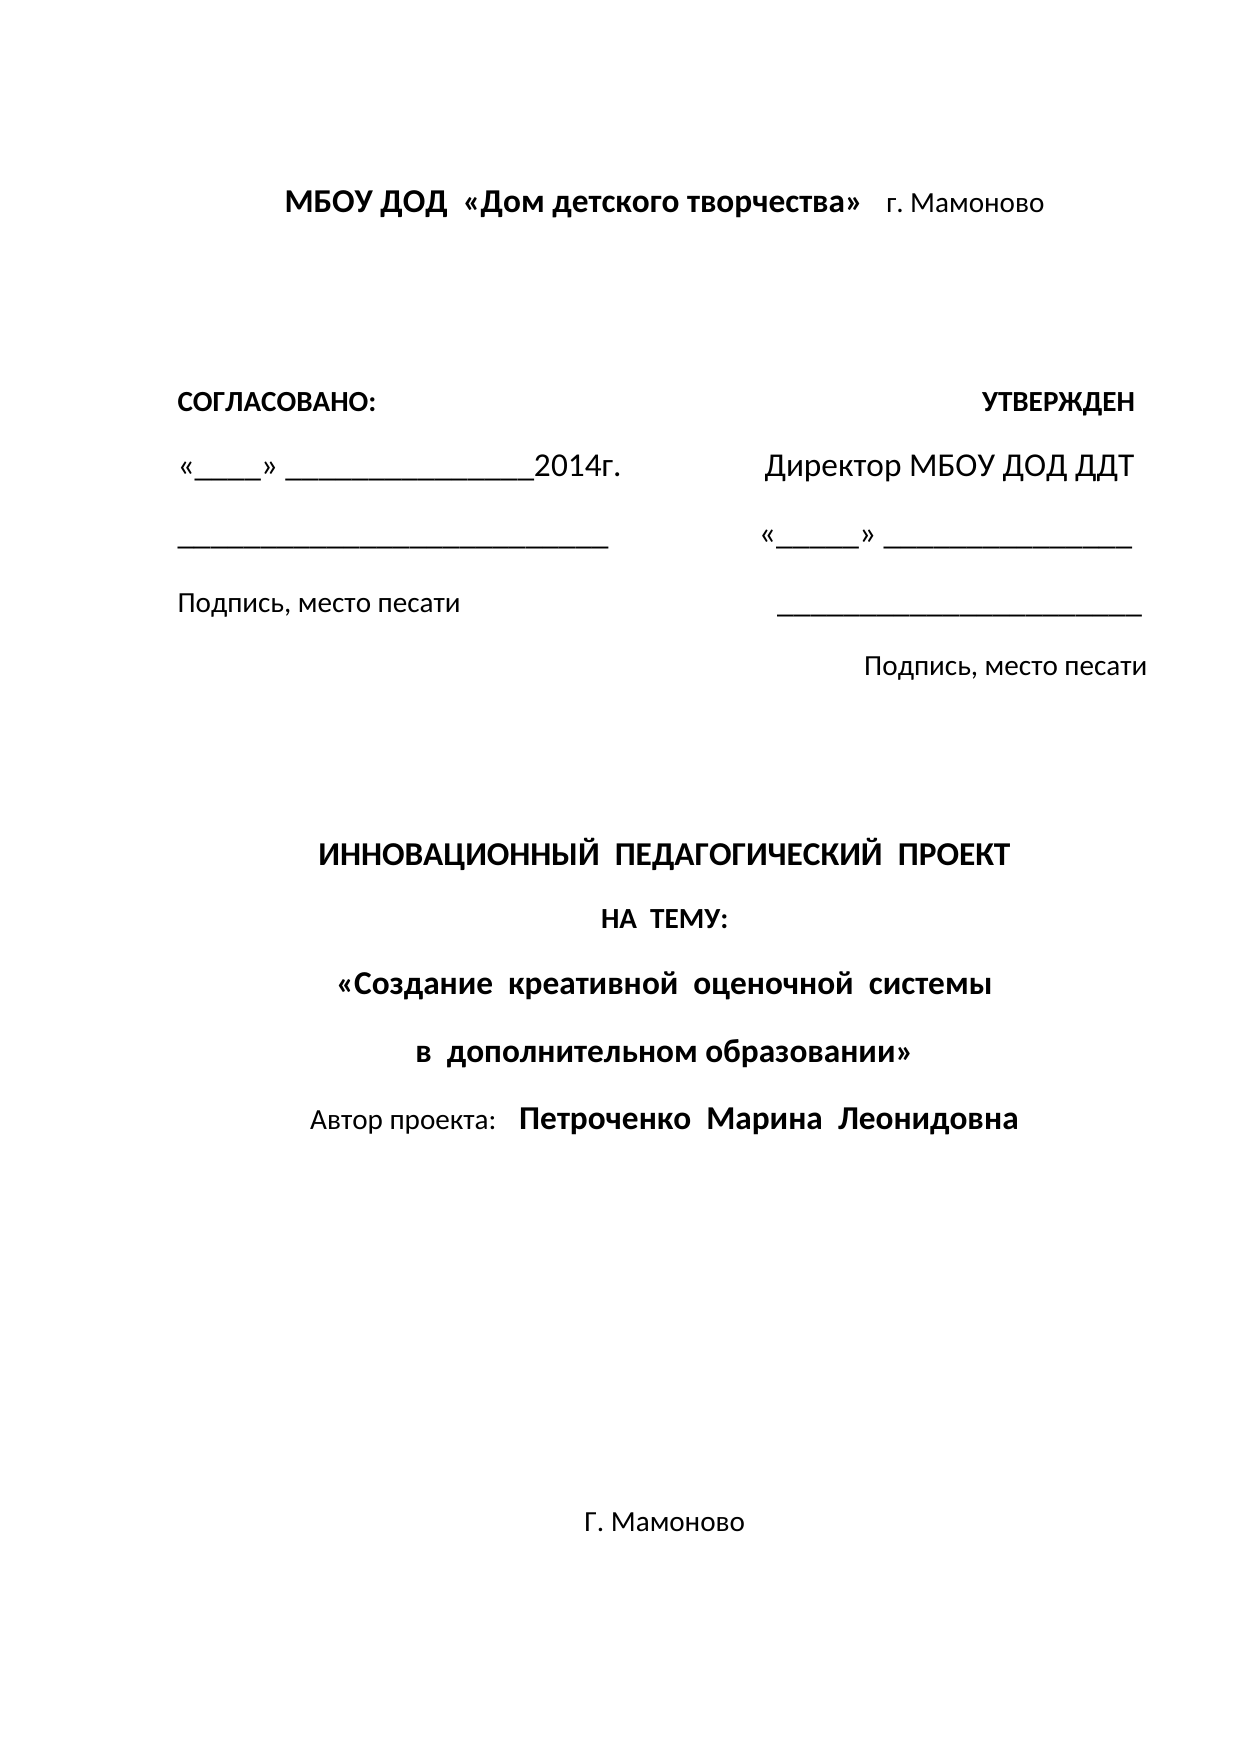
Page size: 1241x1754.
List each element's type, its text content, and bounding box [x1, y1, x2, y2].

text Автор проекта: Петроченко Марина Леонидовна [177, 1097, 1152, 1138]
text __________________________ «_____» _______________ [177, 512, 1152, 553]
text Г. Мамоново [177, 1503, 1152, 1538]
text МБОУ ДОД «Дом детского творчества» г. Мамоново [177, 180, 1152, 221]
text НА ТЕМУ: [177, 900, 1152, 936]
text Подпись, место песати ______________________ [177, 580, 1152, 620]
text «____» _______________2014г. Директор МБОУ ДОД ДДТ [177, 444, 1152, 485]
text «Создание креативной оценочной системы [177, 962, 1152, 1003]
text Подпись, место песати [177, 647, 1152, 683]
text СОГЛАСОВАНО: УТВЕРЖДЕН [177, 383, 1152, 418]
text ИННОВАЦИОННЫЙ ПЕДАГОГИЧЕСКИЙ ПРОЕКТ [177, 833, 1152, 873]
text в дополнительном образовании» [177, 1029, 1152, 1070]
